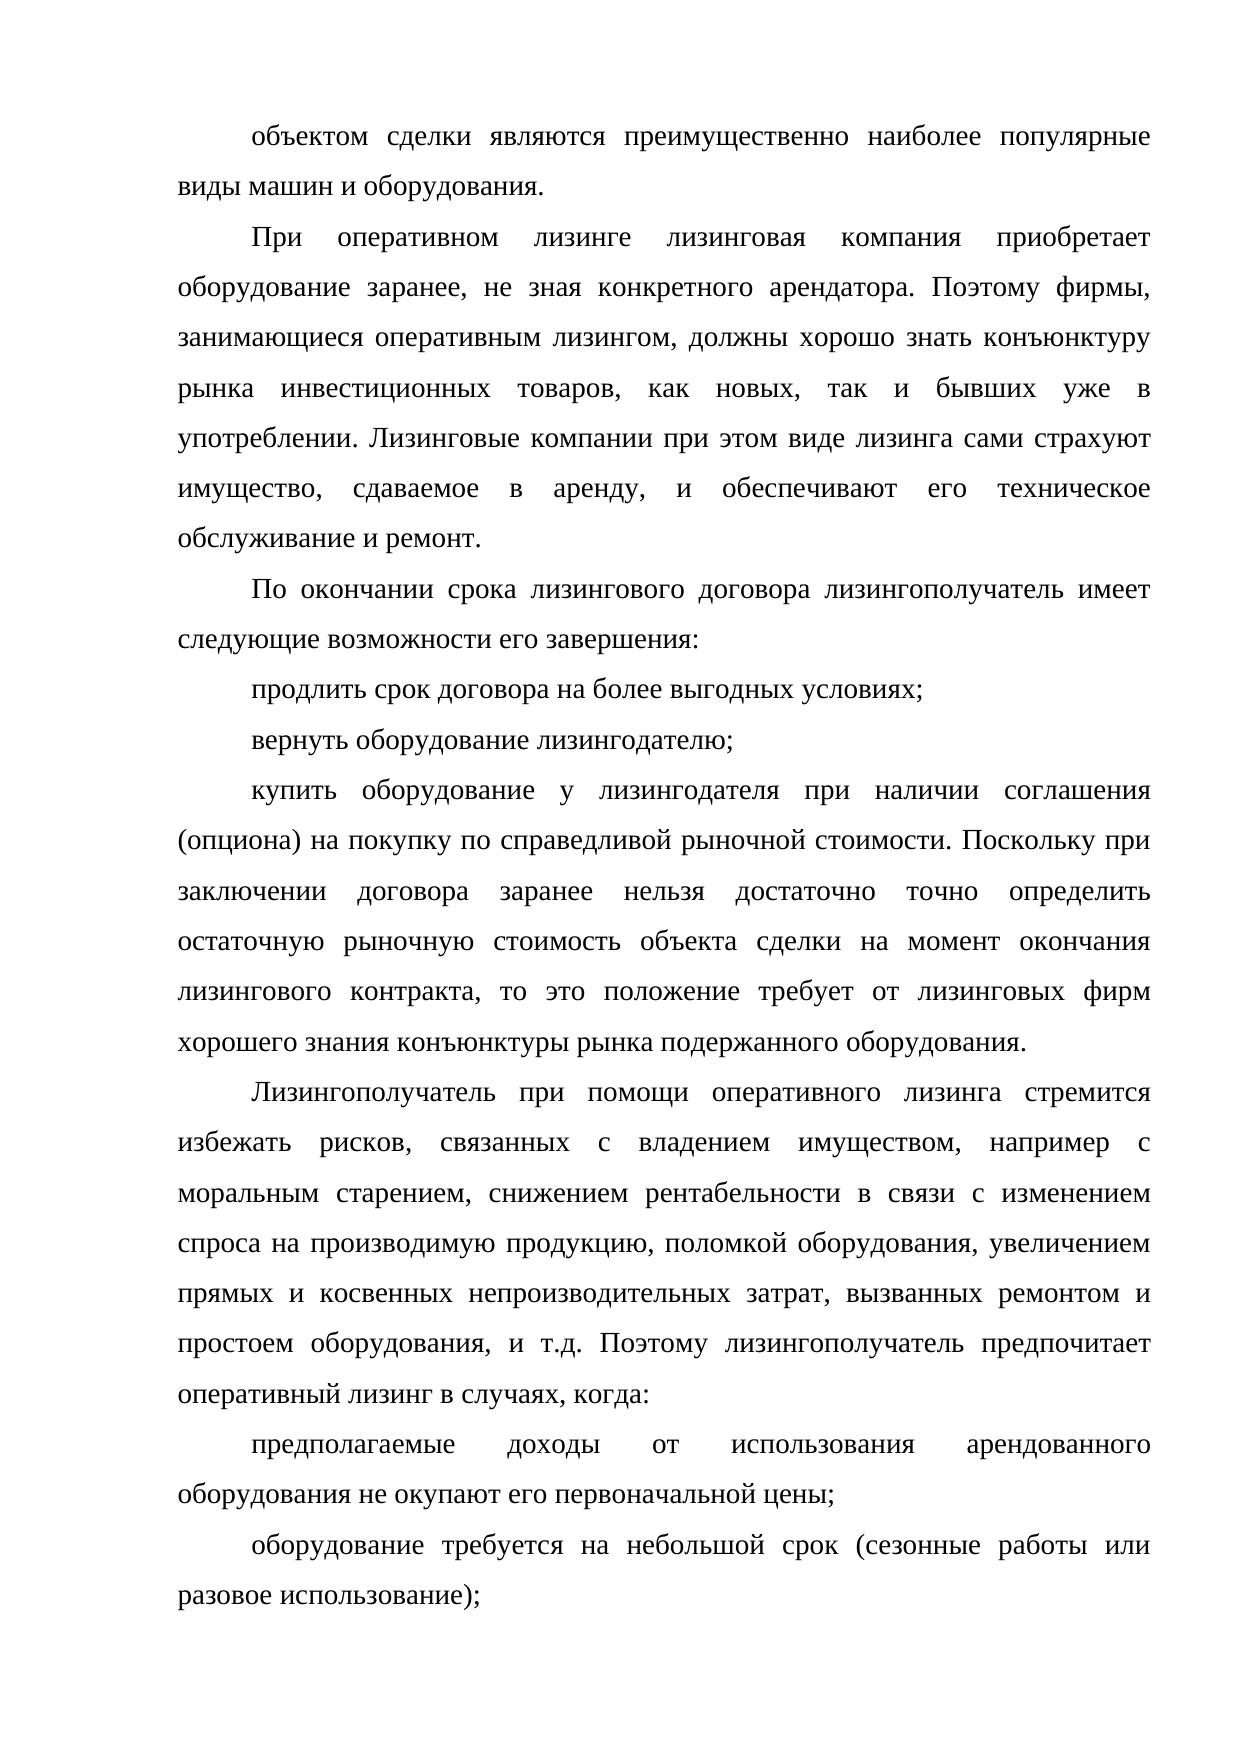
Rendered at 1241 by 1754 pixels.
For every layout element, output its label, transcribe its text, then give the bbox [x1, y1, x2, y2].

text По окончании срока лизингового договора лизингополучатель имеет следующие возможности его завершения: [177, 571, 1152, 655]
text оборудование требуется на небольшой срок (сезонные работы или разовое использование); [177, 1527, 1152, 1611]
text объектом сделки являются преимущественно наиболее популярные виды машин и оборудования. [177, 118, 1152, 202]
text При оперативном лизинге лизинговая компания приобретает оборудование заранее, не зная конкретного арендатора. Поэтому фирмы, занимающиеся оперативным лизингом, должны хорошо знать конъюнктуру рынка инвестиционных товаров, как новых, так и бывших уже в употреблении. Лизинговые компании при этом виде лизинга сами страхуют имущество, сдаваемое в аренду, и обеспечивают его техническое обслуживание и ремонт. [177, 219, 1152, 554]
text купить оборудование у лизингодателя при наличии соглашения (опциона) на покупку по справедливой рыночной стоимости. Поскольку при заключении договора заранее нельзя достаточно точно определить остаточную рыночную стоимость объекта сделки на момент окончания лизингового контракта, то это положение требует от лизинговых фирм хорошего знания конъюнктуры рынка подержанного оборудования. [177, 772, 1152, 1057]
text предполагаемые доходы от использования арендованного оборудования не окупают его первоначальной цены; [177, 1426, 1152, 1510]
text Лизингополучатель при помощи оперативного лизинга стремится избежать рисков, связанных с владением имуществом, например с моральным старением, снижением рентабельности в связи с изменением спроса на производимую продукцию, поломкой оборудования, увеличением прямых и косвенных непроизводительных затрат, вызванных ремонтом и простоем оборудования, и т.д. Поэтому лизингополучатель предпочитает оперативный лизинг в случаях, когда: [177, 1074, 1152, 1409]
text продлить срок договора на более выгодных условиях; [177, 672, 1152, 705]
text вернуть оборудование лизингодателю; [177, 722, 1152, 755]
